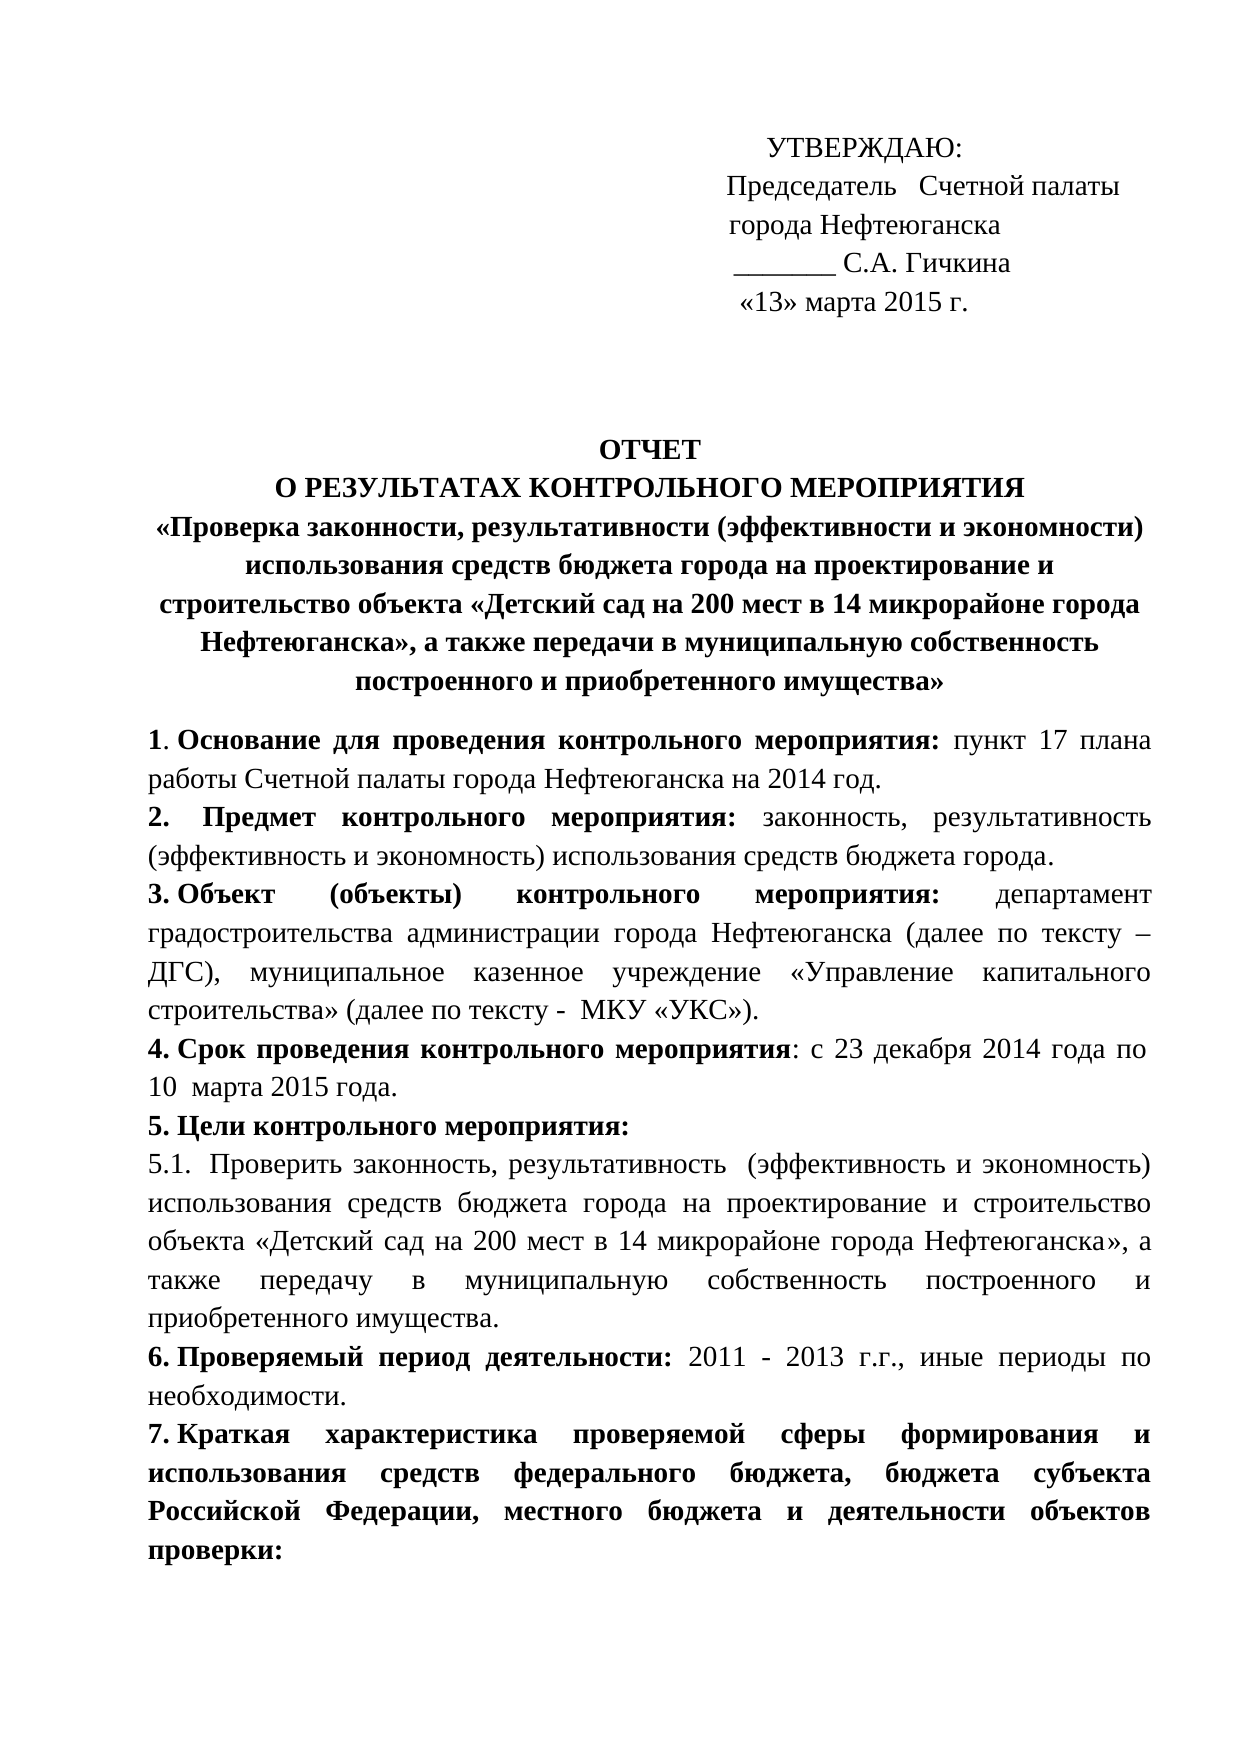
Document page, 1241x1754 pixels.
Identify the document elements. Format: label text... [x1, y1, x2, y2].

text города Нефтеюганска [148, 207, 1152, 240]
text УТВЕРЖДАЮ: [517, 130, 1152, 163]
subtitle отчет [148, 432, 1152, 465]
text 2. Предмет контрольного мероприятия: законность, результативность (эффективность и экономность) использования средств бюджета города. [148, 799, 1152, 872]
text 5. Цели контрольного мероприятия: [148, 1108, 1147, 1141]
text 5.1. Проверить законность, результативность (эффективность и экономность) использования средств бюджета города на проектирование и строительство объекта «Детский сад на 200 мест в 14 микрорайоне города Нефтеюганска», а также передачу в муниципальную собственность построенного и приобретенного имущества. [148, 1146, 1152, 1334]
text 4. Срок проведения контрольного мероприятия: с 23 декабря 2014 года по 10 марта 2015 года. [148, 1031, 1147, 1103]
text Председатель Счетной палаты [148, 168, 1152, 202]
text «Проверка законности, результативности (эффективности и экономности) использования средств бюджета города на проектирование и строительство объекта «Детский сад на 200 мест в 14 микрорайоне города Нефтеюганска», а также передачи в муниципальную собственность построенного и приобретенного имущества» [148, 509, 1152, 697]
text 1. Основание для проведения контрольного мероприятия: пункт 17 плана работы Счетной палаты города Нефтеюганска на 2014 год. [148, 722, 1152, 794]
text 6. Проверяемый период деятельности: 2011 - 2013 г.г., иные периоды по необходимости. [148, 1339, 1152, 1411]
text 3. Объект (объекты) контрольного мероприятия: департамент градостроительства администрации города Нефтеюганска (далее по тексту – ДГС), муниципальное казенное учреждение «Управление капитального строительства» (далее по тексту - МКУ «УКС»). [148, 877, 1152, 1026]
subtitle о результатах контрольного мероприятия [148, 470, 1152, 504]
text 7. Краткая характеристика проверяемой сферы формирования и использования средств федерального бюджета, бюджета субъекта Российской Федерации, местного бюджета и деятельности объектов проверки: [148, 1416, 1152, 1565]
text _______ С.А. Гичкина [148, 245, 1152, 279]
text «13» марта 2015 г. [148, 284, 1152, 317]
